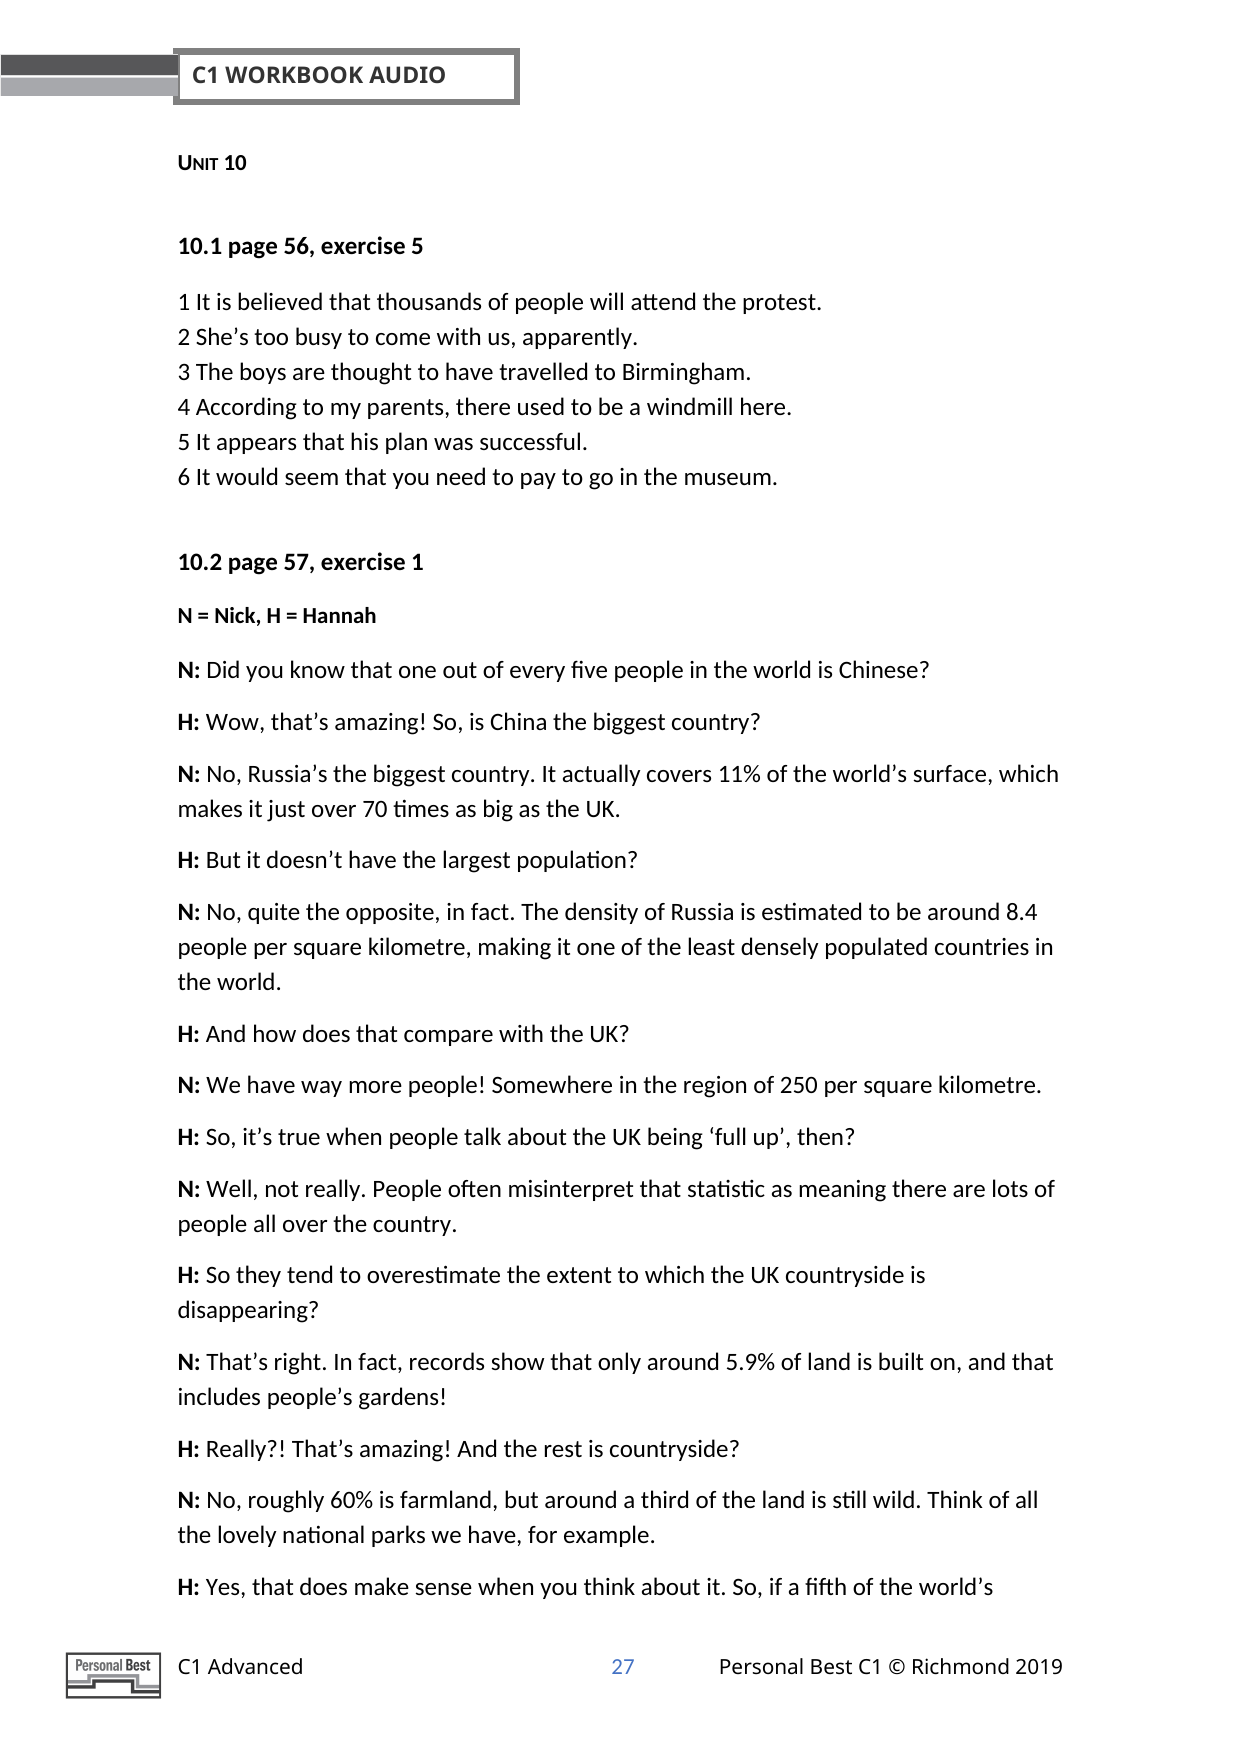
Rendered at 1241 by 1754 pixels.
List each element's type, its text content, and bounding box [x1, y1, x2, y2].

picture [65, 1652, 162, 1699]
text N: No, quite the opposite, in fact. The density of Russia is estimated to be around 8.4 [177, 896, 1063, 927]
text H: But it doesn’t have the largest population? [177, 844, 1063, 875]
subtitle Unit 10 [177, 148, 1063, 176]
text makes it just over 70 times as big as the UK. [177, 793, 1063, 823]
text the world. [177, 966, 1063, 997]
text N: Well, not really. People often misinterpret that statistic as meaning there are lots of [177, 1173, 1063, 1203]
text 2 She’s too busy to come with us, apparently. [177, 321, 1063, 351]
text people per square kilometre, making it one of the least densely populated countries in [177, 931, 1063, 962]
text H: So, it’s true when people talk about the UK being ‘full up’, then? [177, 1121, 1063, 1152]
subtitle 10.2 page 57, exercise 1 [177, 546, 1063, 576]
text the lovely national parks we have, for example. [177, 1519, 1063, 1550]
text 3 The boys are thought to have travelled to Birmingham. [177, 356, 1063, 386]
text H: And how does that compare with the UK? [177, 1018, 1063, 1048]
text N: Did you know that one out of every five people in the world is Chinese? [177, 654, 1063, 685]
text 6 It would seem that you need to pay to go in the museum. [177, 461, 1063, 491]
text disappearing? [177, 1294, 1063, 1325]
text includes people’s gardens! [177, 1381, 1063, 1412]
text 4 According to my parents, there used to be a windmill here. [177, 391, 1063, 421]
text 5 It appears that his plan was successful. [177, 426, 1063, 456]
text H: Yes, that does make sense when you think about it. So, if a fifth of the world’s [177, 1571, 1063, 1602]
text people all over the country. [177, 1208, 1063, 1238]
text H: Wow, that’s amazing! So, is China the biggest country? [177, 706, 1063, 737]
text N: No, roughly 60% is farmland, but around a third of the land is still wild. Think of all [177, 1484, 1063, 1515]
text 1 It is believed that thousands of people will attend the protest. [177, 286, 1063, 316]
text N: That’s right. In fact, records show that only around 5.9% of land is built on, and that [177, 1346, 1063, 1377]
text N: We have way more people! Somewhere in the region of 250 per square kilometre. [177, 1069, 1063, 1100]
text H: Really?! That’s amazing! And the rest is countryside? [177, 1433, 1063, 1463]
text N = Nick, H = Hannah [177, 601, 1063, 629]
text H: So they tend to overestimate the extent to which the UK countryside is [177, 1259, 1063, 1290]
subtitle 10.1 page 56, exercise 5 [177, 230, 1063, 260]
text N: No, Russia’s the biggest country. It actually covers 11% of the world’s surface, which [177, 758, 1063, 788]
picture [0, 54, 178, 96]
